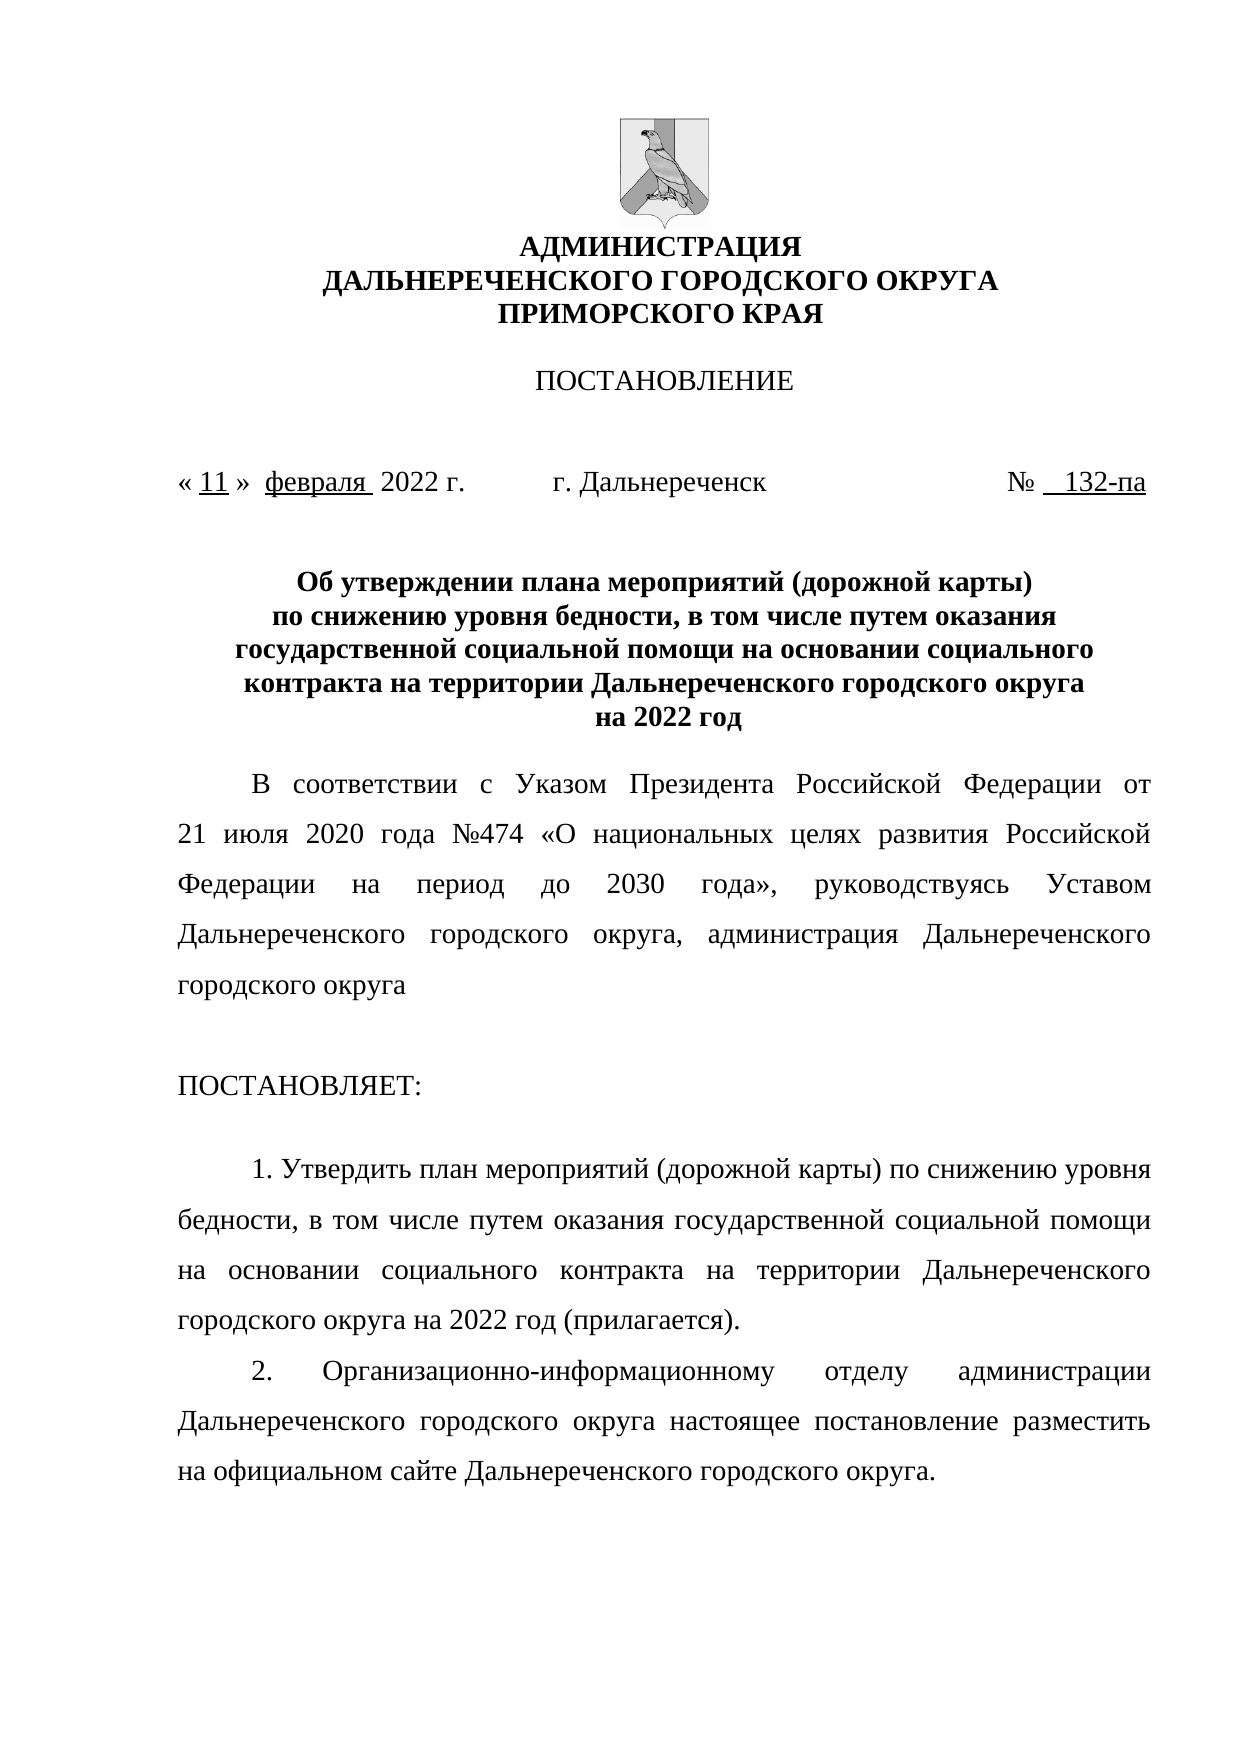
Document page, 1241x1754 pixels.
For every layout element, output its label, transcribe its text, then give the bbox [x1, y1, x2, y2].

text ПОСТАНОВЛЕНИЕ [177, 363, 1152, 397]
text 1. Утвердить план мероприятий (дорожной карты) по снижению уровня бедности, в том числе путем оказания государственной социальной помощи на основании социального контракта на территории Дальнереченского городского округа на 2022 год (прилагается). [177, 1151, 1152, 1336]
text АДМИНИСТРАЦИЯ [177, 229, 1144, 263]
text ПОСТАНОВЛЯЕТ: [177, 1068, 1152, 1101]
text ДАЛЬНЕРЕЧЕНСКОГО ГОРОДСКОГО ОКРУГА [177, 263, 1144, 296]
text на 2022 год [177, 699, 1152, 732]
text В соответствии с Указом Президента Российской Федерации от 21 июля 2020 года №474 «О национальных целях развития Российской Федерации на период до 2030 года», руководствуясь Уставом Дальнереченского городского округа, администрация Дальнереченского городского округа [177, 766, 1152, 1001]
text ПРИМОРСКОГО КРАЯ [177, 296, 1144, 330]
text « 11 » февраля 2022 г. г. Дальнереченск № 132-па [177, 464, 1152, 497]
picture [620, 118, 709, 229]
text Об утверждении плана мероприятий (дорожной карты) [177, 564, 1152, 598]
text 2. Организационно-информационному отделу администрации Дальнереченского городского округа настоящее постановление разместить на официальном сайте Дальнереченского городского округа. [177, 1353, 1152, 1487]
text по снижению уровня бедности, в том числе путем оказания государственной социальной помощи на основании социального контракта на территории Дальнереченского городского округа [177, 598, 1152, 699]
